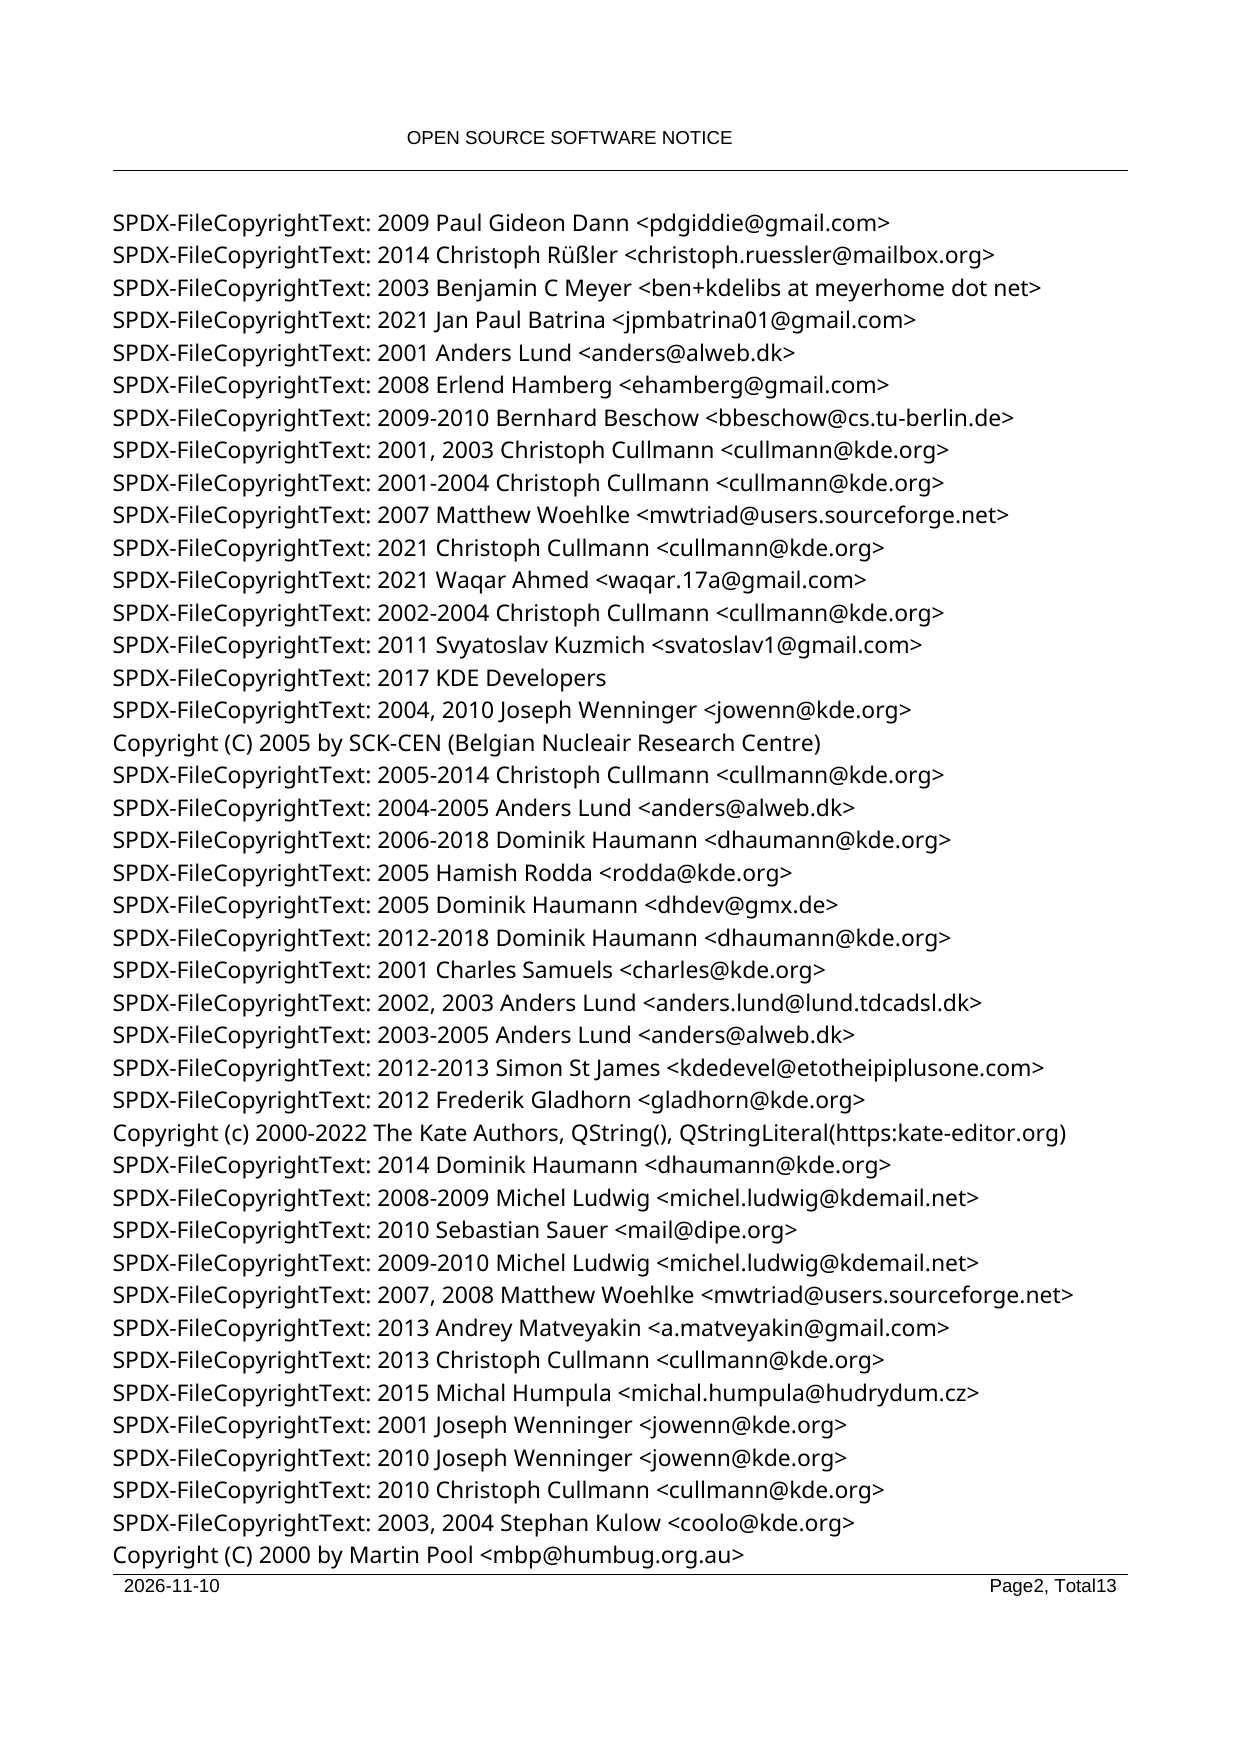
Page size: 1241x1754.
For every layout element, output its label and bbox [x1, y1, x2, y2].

text [112, 206, 1128, 1571]
